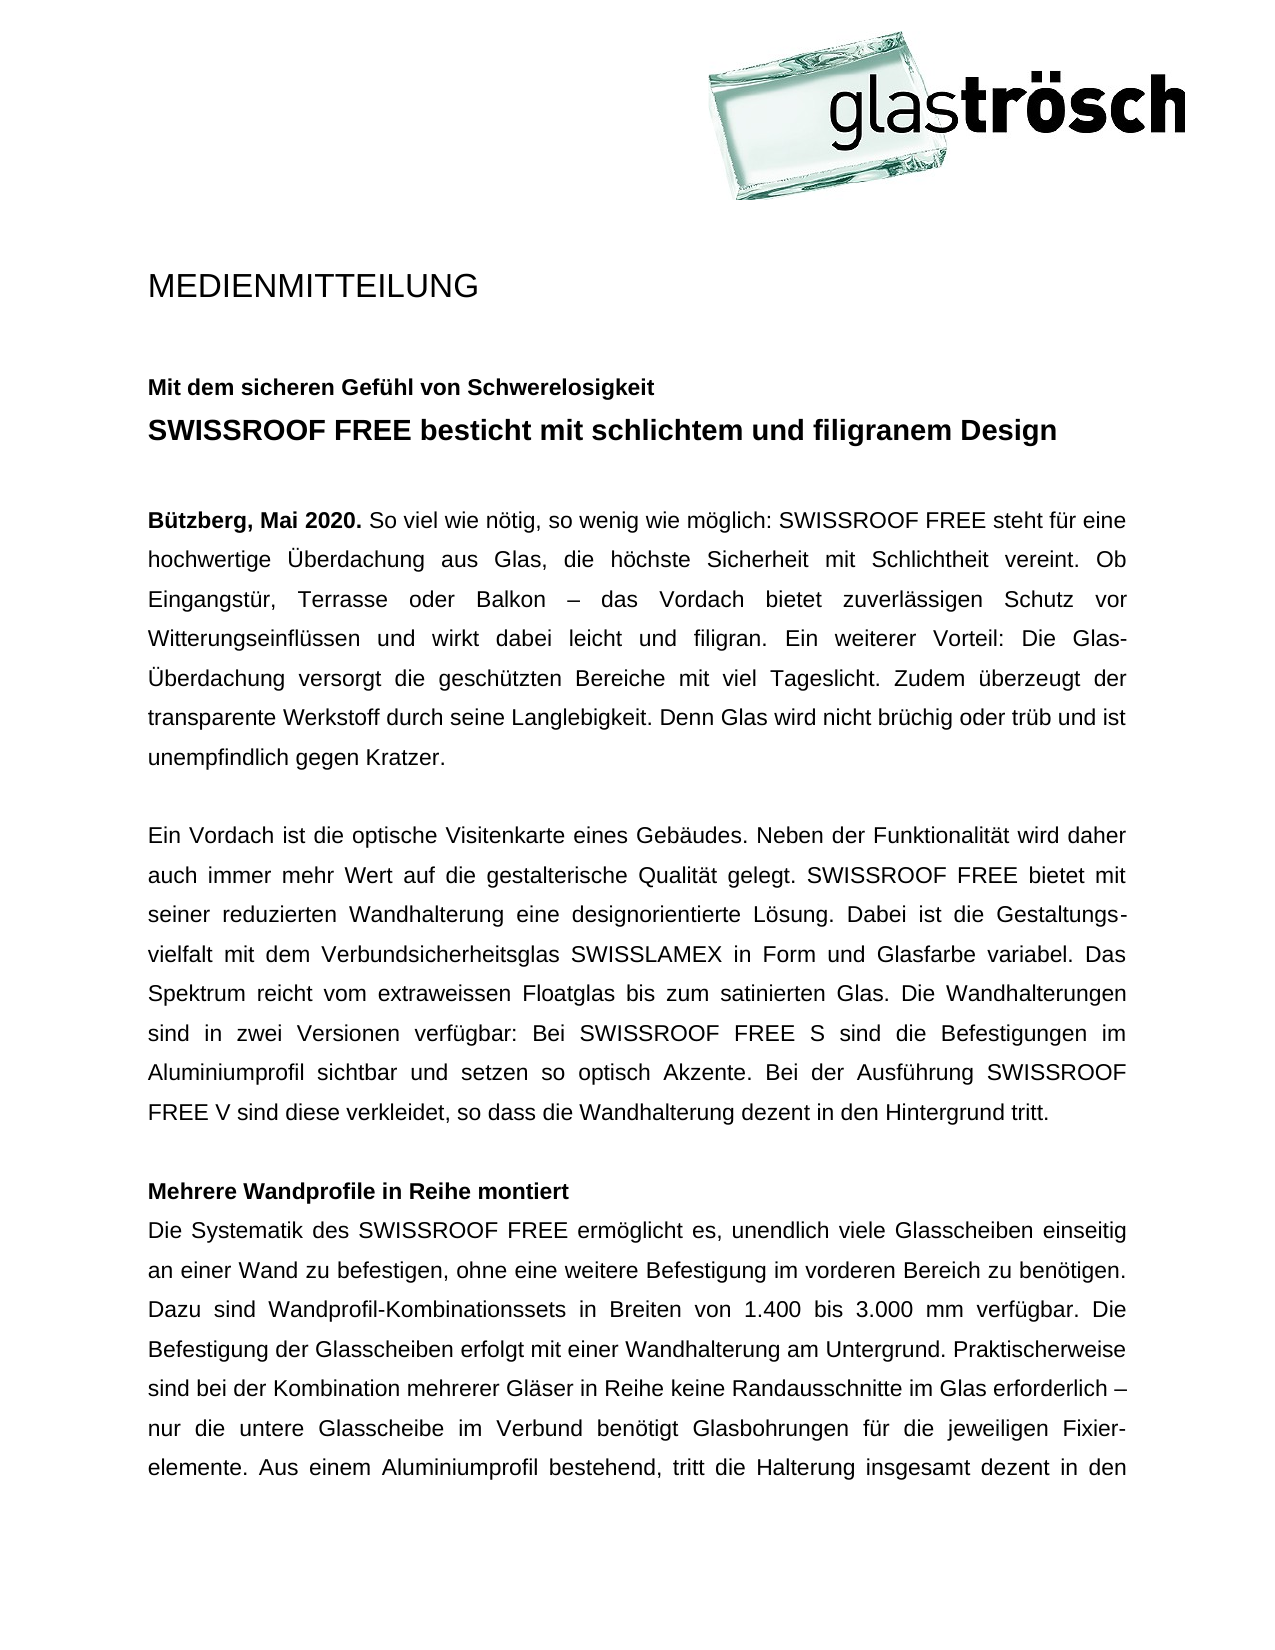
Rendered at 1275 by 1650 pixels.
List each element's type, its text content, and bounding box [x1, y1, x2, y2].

text Ein Vordach ist die optische Visitenkarte eines Gebäudes. Neben der Funktionalität wird daher auch immer mehr Wert auf die gestalterische Qualität gelegt. SWISSROOF FREE bietet mit seiner reduzierten Wandhalterung eine designorientierte Lösung. Dabei ist die Gestaltungsvielfalt mit dem Verbundsicherheitsglas SWISSLAMEX in Form und Glasfarbe variabel. Das Spektrum reicht vom extraweissen Floatglas bis zum satinierten Glas. Die Wandhalterungen sind in zwei Versionen verfügbar: Bei SWISSROOF FREE S sind die Befestigungen im Aluminiumprofil sichtbar und setzen so optisch Akzente. Bei der Ausführung SWISSROOF FREE V sind diese verkleidet, so dass die Wandhalterung dezent in den Hintergrund tritt. [148, 822, 1127, 1125]
picture [706, 31, 1185, 199]
text Mehrere Wandprofile in Reihe montiert [148, 1178, 1127, 1204]
text Bützberg, Mai 2020. So viel wie nötig, so wenig wie möglich: SWISSROOF FREE steht für eine hochwertige Überdachung aus Glas, die höchste Sicherheit mit Schlichtheit vereint. Ob Eingangstür, Terrasse oder Balkon – das Vordach bietet zuverlässigen Schutz vor Witterungseinflüssen und wirkt dabei leicht und filigran. Ein weiterer Vorteil: Die Glas-Überdachung versorgt die geschützten Bereiche mit viel Tageslicht. Zudem überzeugt der transparente Werkstoff durch seine Langlebigkeit. Denn Glas wird nicht brüchig oder trüb und ist unempfindlich gegen Kratzer. [148, 507, 1127, 770]
text SWISSROOF FREE besticht mit schlichtem und filigranem Design [148, 413, 1127, 447]
text Mit dem sicheren Gefühl von Schwerelosigkeit [148, 374, 1127, 400]
subtitle MEDIENMITTEILUNG [148, 266, 1275, 304]
